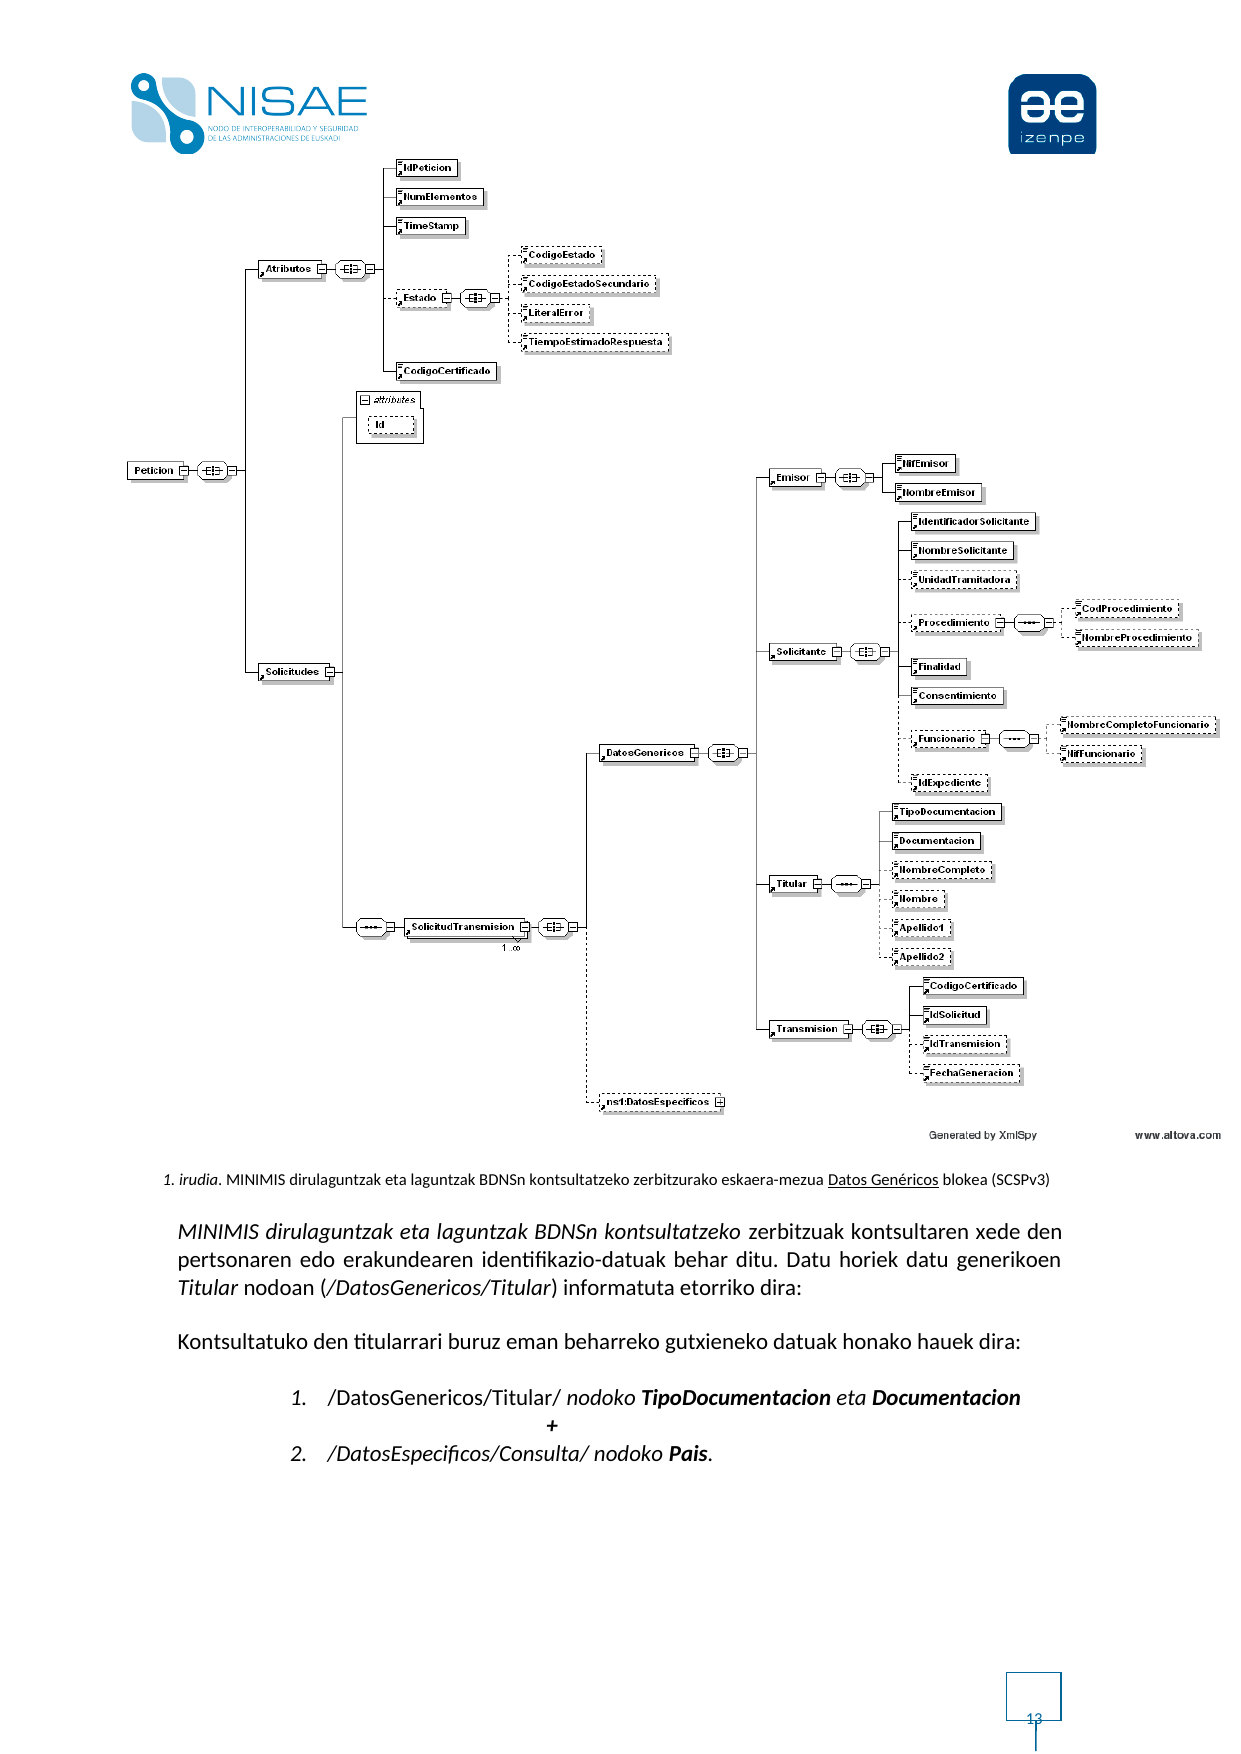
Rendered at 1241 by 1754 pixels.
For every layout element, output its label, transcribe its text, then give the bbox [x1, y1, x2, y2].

picture [181, 131, 193, 143]
picture [139, 81, 148, 90]
text MINIMIS dirulaguntzak eta laguntzak BDNSn kontsultatzeko zerbitzuak kontsultaren xede den pertsonaren edo erakundearen identifikazio-datuak behar ditu. Datu horiek datu generikoen Titular nodoan (/DatosGenericos/Titular) informatuta etorriko dira: [177, 1217, 1063, 1301]
text Kontsultatuko den titularrari buruz eman beharreko gutxieneko datuak honako hauek dira: [177, 1327, 1063, 1355]
text 1. irudia. MINIMIS dirulaguntzak eta laguntzak BDNSn kontsultatzeko zerbitzurako eskaera-mezua Datos Genéricos blokea (SCSPv3) [162, 1169, 1063, 1189]
list + [290, 1411, 1063, 1439]
list /DatosGenericos/Titular/ nodoko TipoDocumentacion eta Documentacion [290, 1383, 1063, 1411]
picture [118, 73, 1228, 1141]
list /DatosEspecificos/Consulta/ nodoko Pais. [290, 1439, 1063, 1467]
